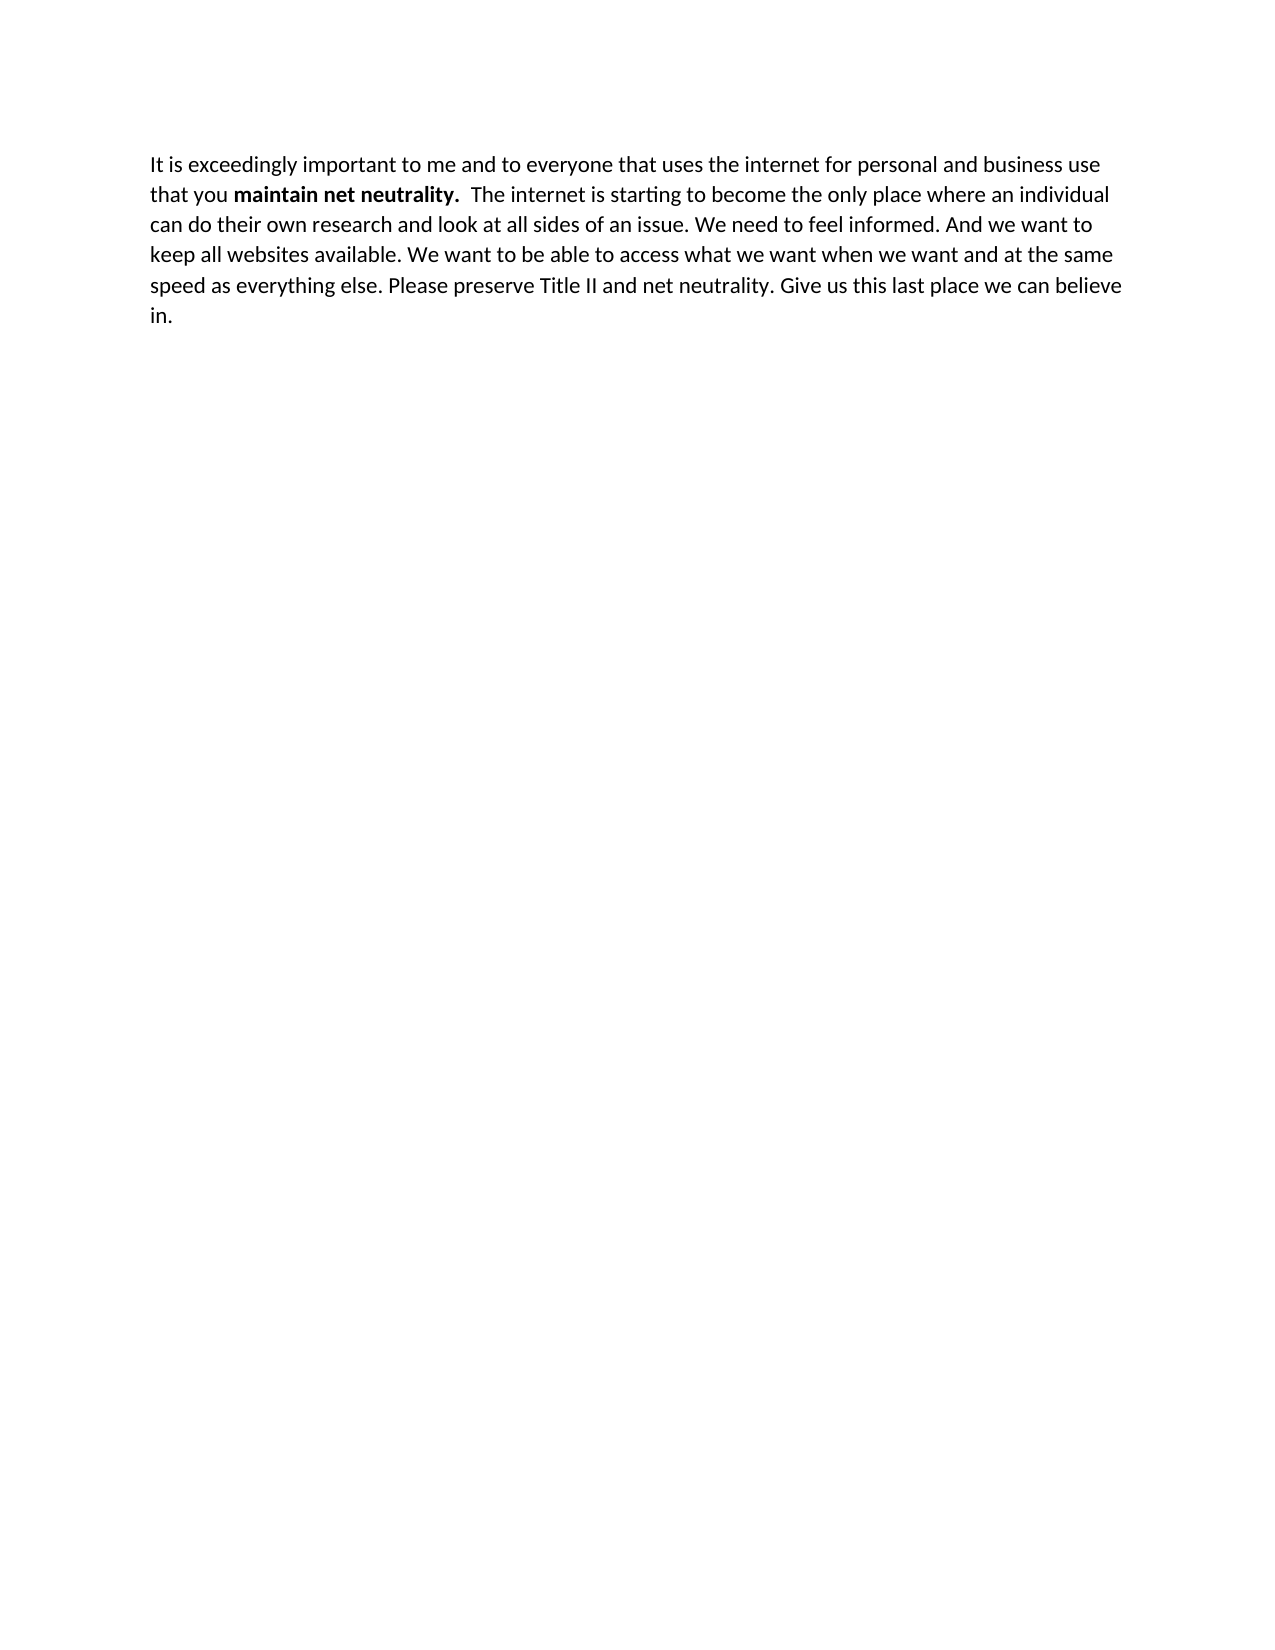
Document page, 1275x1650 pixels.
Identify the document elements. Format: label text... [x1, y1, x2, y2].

text It is exceedingly important to me and to everyone that uses the internet for personal and business use that you maintain net neutrality. The internet is starting to become the only place where an individual can do their own research and look at all sides of an issue. We need to feel informed. And we want to keep all websites available. We want to be able to access what we want when we want and at the same speed as everything else. Please preserve Title II and net neutrality. Give us this last place we can believe in. [150, 150, 1125, 329]
